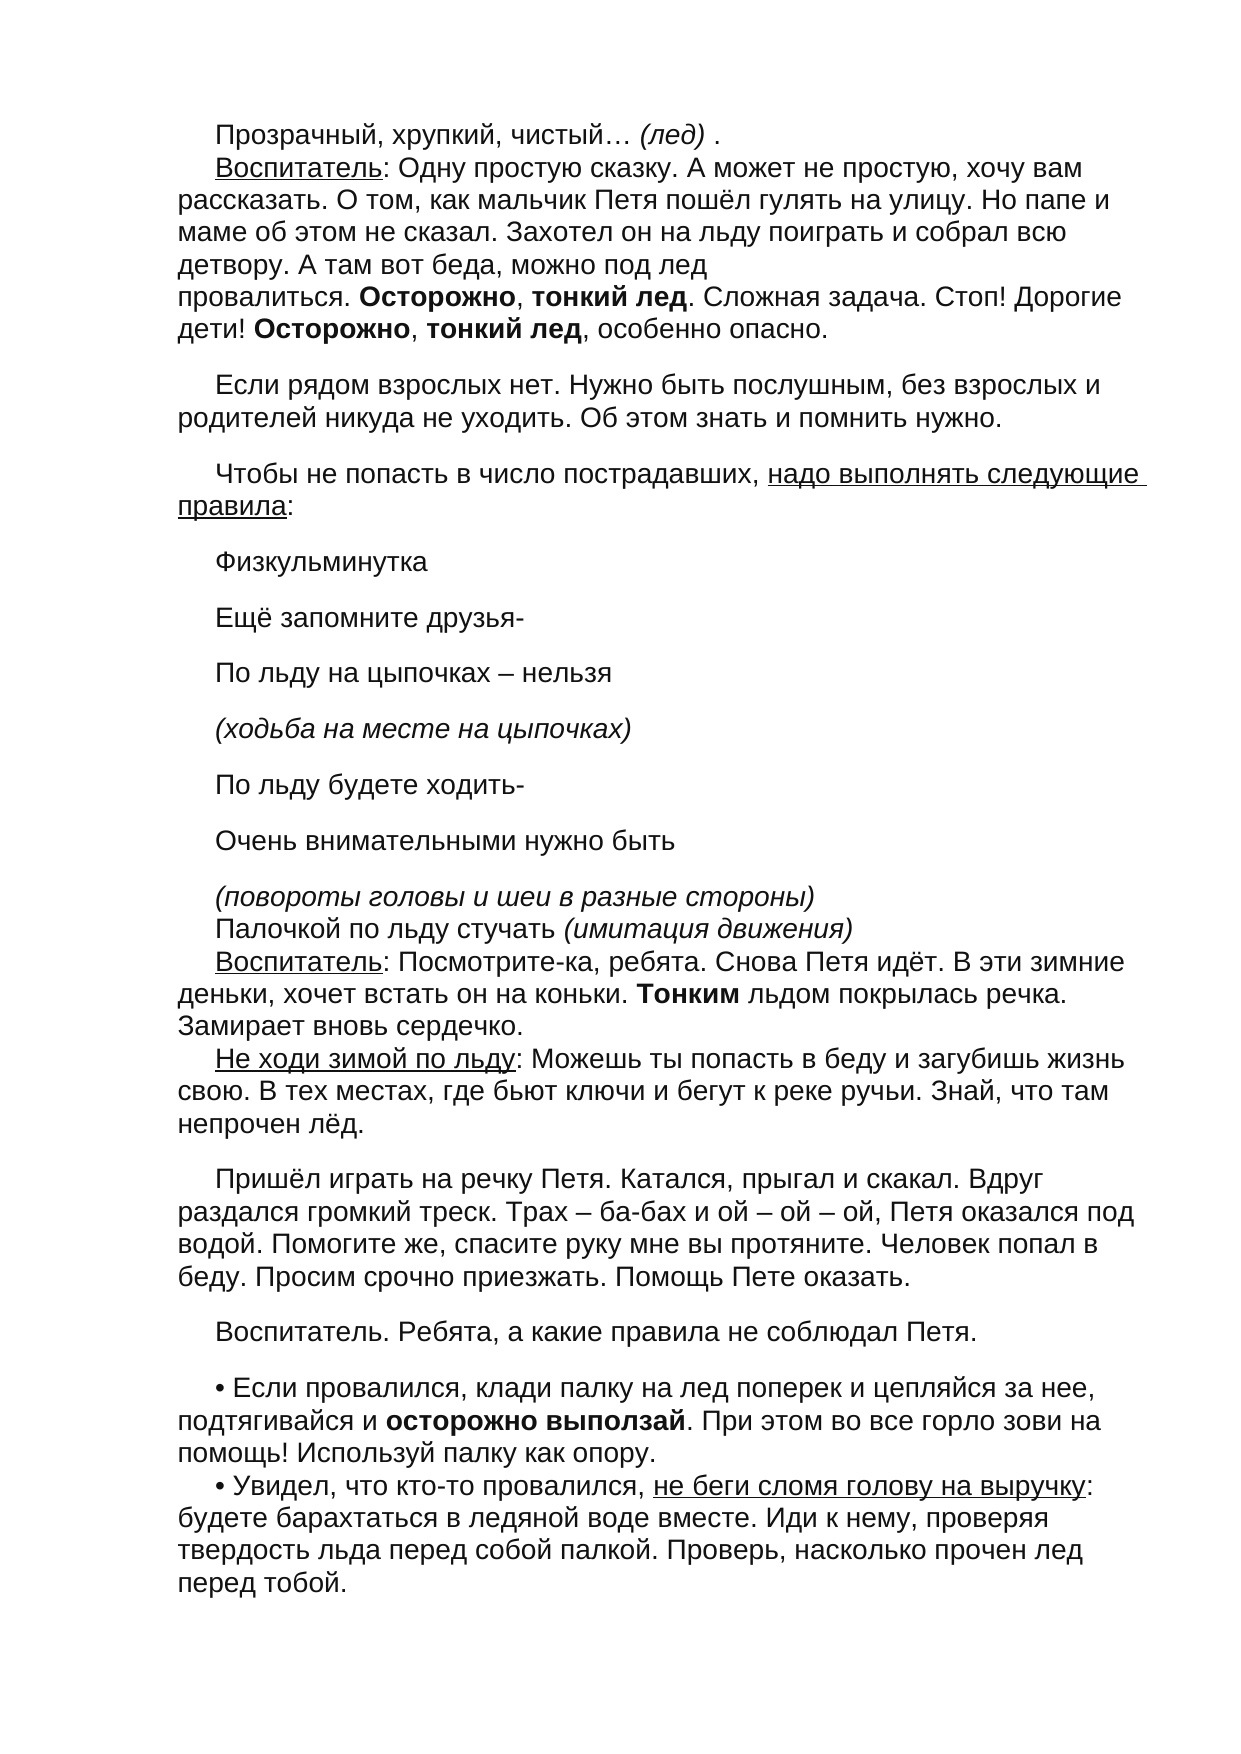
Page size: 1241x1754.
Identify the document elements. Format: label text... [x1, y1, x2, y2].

text Прозрачный, хрупкий, чистый… (лед) . [177, 118, 1152, 151]
text Ещё запомните друзья- [177, 601, 1152, 633]
text Палочкой по льду стучать (имитация движения) [177, 912, 1152, 944]
text Если рядом взрослых нет. Нужно быть послушным, без взрослых и родителей никуда не уходить. Об этом знать и помнить нужно. [177, 368, 1152, 433]
text По льду на цыпочках – нельзя [177, 656, 1152, 689]
text Воспитатель. Ребята, а какие правила не соблюдал Петя. [177, 1315, 1152, 1348]
text Очень внимательными нужно быть [177, 824, 1152, 856]
text Не ходи зимой по льду: Можешь ты попасть в беду и загубишь жизнь свою. В тех местах, где бьют ключи и бегут к реке ручьи. Знай, что там непрочен лёд. [177, 1042, 1152, 1139]
text (повороты головы и шеи в разные стороны) [177, 880, 1152, 912]
text (ходьба на месте на цыпочках) [177, 712, 1152, 745]
text Чтобы не попасть в число пострадавших, надо выполнять следующие правила: [177, 457, 1152, 521]
text По льду будете ходить- [177, 768, 1152, 801]
text • Увидел, что кто-то провалился, не беги сломя голову на выручку: будете барахтаться в ледяной воде вместе. Иди к нему, проверяя твердость льда перед собой палкой. Проверь, насколько прочен лед перед тобой. [177, 1468, 1152, 1598]
text Воспитатель: Посмотрите-ка, ребята. Снова Петя идёт. В эти зимние деньки, хочет встать он на коньки. Тонким льдом покрылась речка. Замирает вновь сердечко. [177, 944, 1152, 1042]
text • Если провалился, клади палку на лед поперек и цепляйся за нее, подтягивайся и осторожно выползай. При этом во все горло зови на помощь! Используй палку как опору. [177, 1371, 1152, 1468]
text Воспитатель: Одну простую сказку. А может не простую, хочу вам рассказать. О том, как мальчик Петя пошёл гулять на улицу. Но папе и маме об этом не сказал. Захотел он на льду поиграть и собрал всю детвору. А там вот беда, можно под лед провалиться. Осторожно, тонкий лед. Сложная задача. Стоп! Дорогие дети! Осторожно, тонкий лед, особенно опасно. [177, 151, 1152, 345]
text Физкульминутка [177, 545, 1152, 577]
text Пришёл играть на речку Петя. Катался, прыгал и скакал. Вдруг раздался громкий треск. Трах – ба-бах и ой – ой – ой, Петя оказался под водой. Помогите же, спасите руку мне вы протяните. Человек попал в беду. Просим срочно приезжать. Помощь Пете оказать. [177, 1162, 1152, 1292]
